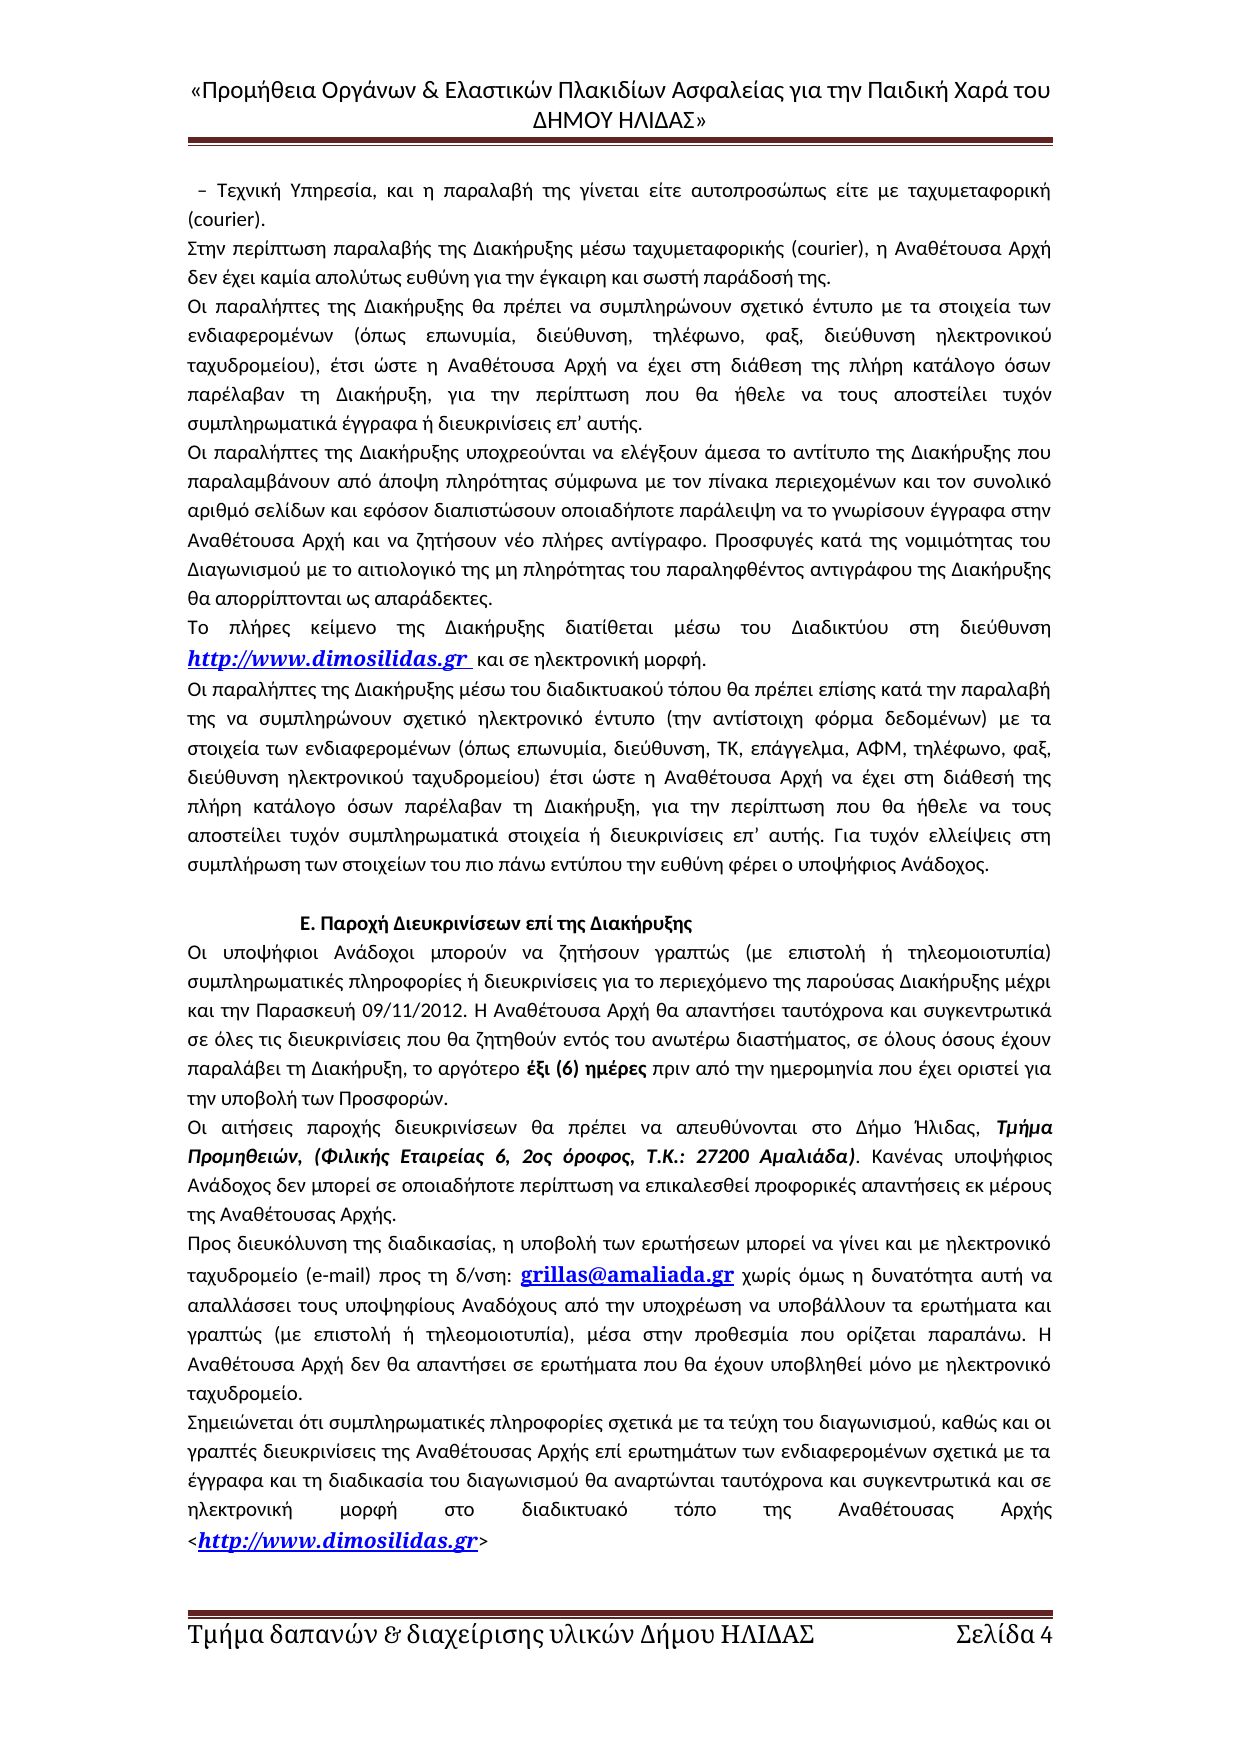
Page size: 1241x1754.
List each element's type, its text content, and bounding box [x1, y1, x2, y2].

text Οι υποψήφιοι Ανάδοχοι μπορούν να ζητήσουν γραπτώς (με επιστολή ή τηλεομοιοτυπία) συμπληρωματικές πληροφορίες ή διευκρινίσεις για το περιεχόμενο της παρούσας Διακήρυξης μέχρι και την Παρασκευή 09/11/2012. Η Αναθέτουσα Αρχή θα απαντήσει ταυτόχρονα και συγκεντρωτικά σε όλες τις διευκρινίσεις που θα ζητηθούν εντός του ανωτέρω διαστήματος, σε όλους όσους έχουν παραλάβει τη Διακήρυξη, το αργότερο έξι (6) ημέρες πριν από την ημερομηνία που έχει οριστεί για την υποβολή των Προσφορών. [187, 939, 1053, 1110]
text Οι παραλήπτες της Διακήρυξης υποχρεούνται να ελέγξουν άμεσα το αντίτυπο της Διακήρυξης που παραλαμβάνουν από άποψη πληρότητας σύμφωνα με τον πίνακα περιεχομένων και τον συνολικό αριθμό σελίδων και εφόσον διαπιστώσουν οποιαδήποτε παράλειψη να το γνωρίσουν έγγραφα στην Αναθέτουσα Αρχή και να ζητήσουν νέο πλήρες αντίγραφο. Προσφυγές κατά της νομιμότητας του Διαγωνισμού με το αιτιολογικό της μη πληρότητας του παραληφθέντος αντιγράφου της Διακήρυξης θα απορρίπτονται ως απαράδεκτες. [187, 439, 1053, 611]
text Το πλήρες κείμενο της Διακήρυξης διατίθεται μέσω του Διαδικτύου στη διεύθυνση και σε ηλεκτρονική μορφή. [187, 614, 1053, 672]
text Προς διευκόλυνση της διαδικασίας, η υποβολή των ερωτήσεων μπορεί να γίνει και με ηλεκτρονικό ταχυδρομείο (e-mail) προς τη δ/νση: grillas@amaliada.gr χωρίς όμως η δυνατότητα αυτή να απαλλάσσει τους υποψηφίους Αναδόχους από την υποχρέωση να υποβάλλουν τα ερωτήματα και γραπτώς (με επιστολή ή τηλεομοιοτυπία), μέσα στην προθεσμία που ορίζεται παραπάνω. Η Αναθέτουσα Αρχή δεν θα απαντήσει σε ερωτήματα που θα έχουν υποβληθεί μόνο με ηλεκτρονικό ταχυδρομείο. [187, 1231, 1053, 1405]
text – Τεχνική Υπηρεσία, και η παραλαβή της γίνεται είτε αυτοπροσώπως είτε με ταχυμεταφορική (courier). [187, 177, 1053, 231]
text Σημειώνεται ότι συμπληρωματικές πληροφορίες σχετικά με τα τεύχη του διαγωνισμού, καθώς και οι γραπτές διευκρινίσεις της Αναθέτουσας Αρχής επί ερωτημάτων των ενδιαφερομένων σχετικά με τα έγγραφα και τη διαδικασία του διαγωνισμού θα αναρτώνται ταυτόχρονα και συγκεντρωτικά και σε ηλεκτρονική μορφή στο διαδικτυακό τόπο της Αναθέτουσας Αρχής <http://www.dimosilidas.gr> [187, 1409, 1053, 1554]
text Στην περίπτωση παραλαβής της Διακήρυξης μέσω ταχυμεταφορικής (courier), η Αναθέτουσα Αρχή δεν έχει καμία απολύτως ευθύνη για την έγκαιρη και σωστή παράδοσή της. [187, 235, 1053, 290]
text Οι παραλήπτες της Διακήρυξης θα πρέπει να συμπληρώνουν σχετικό έντυπο με τα στοιχεία των ενδιαφερομένων (όπως επωνυμία, διεύθυνση, τηλέφωνο, φαξ, διεύθυνση ηλεκτρονικού ταχυδρομείου), έτσι ώστε η Αναθέτουσα Αρχή να έχει στη διάθεση της πλήρη κατάλογο όσων παρέλαβαν τη Διακήρυξη, για την περίπτωση που θα ήθελε να τους αποστείλει τυχόν συμπληρωματικά έγγραφα ή διευκρινίσεις επ’ αυτής. [187, 293, 1053, 436]
text Οι παραλήπτες της Διακήρυξης μέσω του διαδικτυακού τόπου θα πρέπει επίσης κατά την παραλαβή της να συμπληρώνουν σχετικό ηλεκτρονικό έντυπο (την αντίστοιχη φόρμα δεδομένων) με τα στοιχεία των ενδιαφερομένων (όπως επωνυμία, διεύθυνση, ΤΚ, επάγγελμα, ΑΦΜ, τηλέφωνο, φαξ, διεύθυνση ηλεκτρονικού ταχυδρομείου) έτσι ώστε η Αναθέτουσα Αρχή να έχει στη διάθεσή της πλήρη κατάλογο όσων παρέλαβαν τη Διακήρυξη, για την περίπτωση που θα ήθελε να τους αποστείλει τυχόν συμπληρωματικά στοιχεία ή διευκρινίσεις επ’ αυτής. Για τυχόν ελλείψεις στη συμπλήρωση των στοιχείων του πιο πάνω εντύπου την ευθύνη φέρει ο υποψήφιος Ανάδοχος. [187, 676, 1053, 877]
text Οι αιτήσεις παροχής διευκρινίσεων θα πρέπει να απευθύνονται στο Δήμο Ήλιδας, Τμήμα Προμηθειών, (Φιλικής Εταιρείας 6, 2ος όροφος, Τ.Κ.: 27200 Αμαλιάδα). Κανένας υποψήφιος Ανάδοχος δεν μπορεί σε οποιαδήποτε περίπτωση να επικαλεσθεί προφορικές απαντήσεις εκ μέρους της Αναθέτουσας Αρχής. [187, 1114, 1053, 1227]
subtitle Ε. Παροχή Διευκρινίσεων επί της Διακήρυξης [300, 910, 1053, 935]
